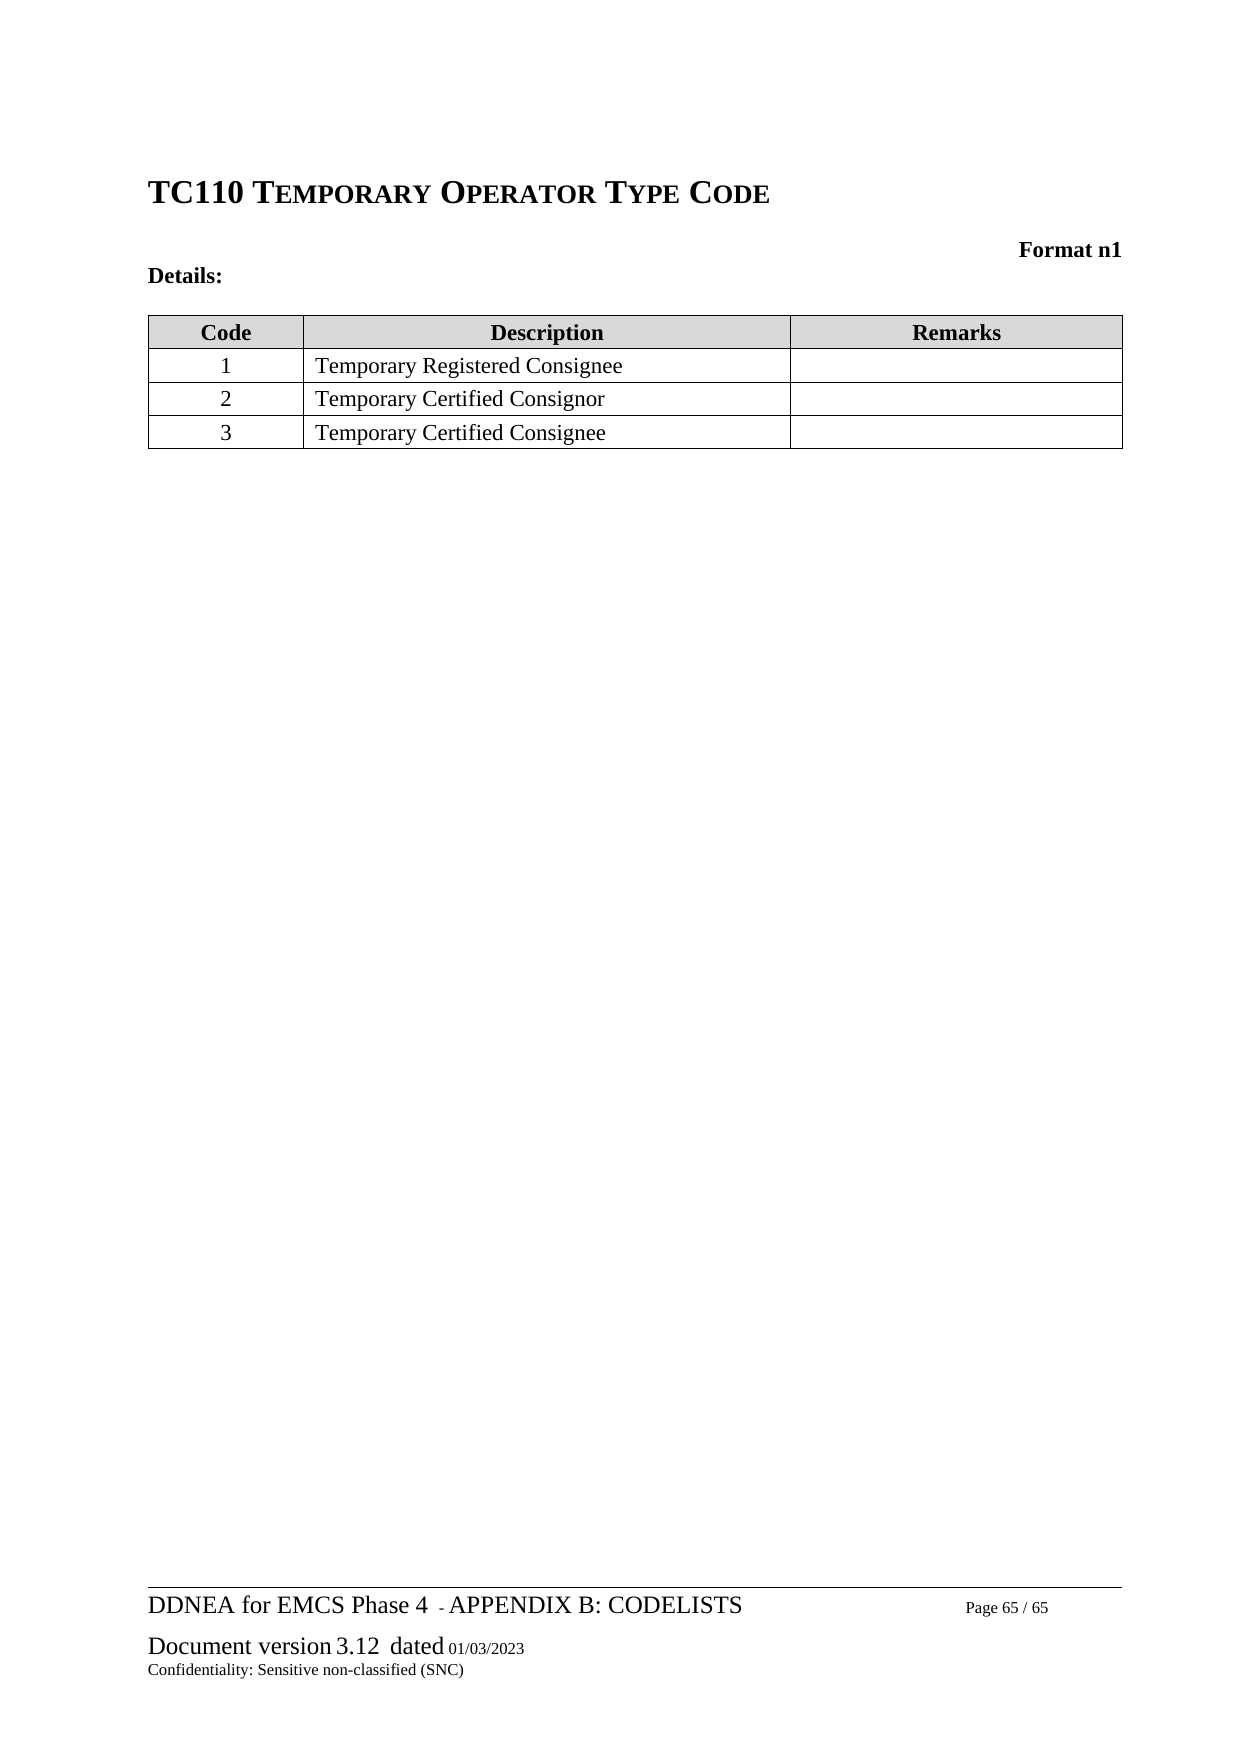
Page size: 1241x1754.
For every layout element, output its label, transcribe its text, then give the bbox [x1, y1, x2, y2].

table_header Code [149, 316, 303, 348]
table_cell [791, 383, 1122, 415]
table_cell [791, 416, 1122, 448]
table_cell [791, 349, 1122, 382]
text TC110 Temporary Operator Type Code [148, 173, 1122, 211]
table_cell 2 [149, 383, 303, 415]
table_cell Temporary Certified Consignor [304, 383, 790, 415]
table_cell Temporary Certified Consignee [304, 416, 790, 448]
table_header Remarks [791, 316, 1122, 348]
text Details: [148, 262, 1122, 289]
table_cell 1 [149, 349, 303, 382]
table_cell Temporary Registered Consignee [304, 349, 790, 382]
table_header Description [304, 316, 790, 348]
table_cell 3 [149, 416, 303, 448]
text Format n1 [148, 236, 1122, 262]
